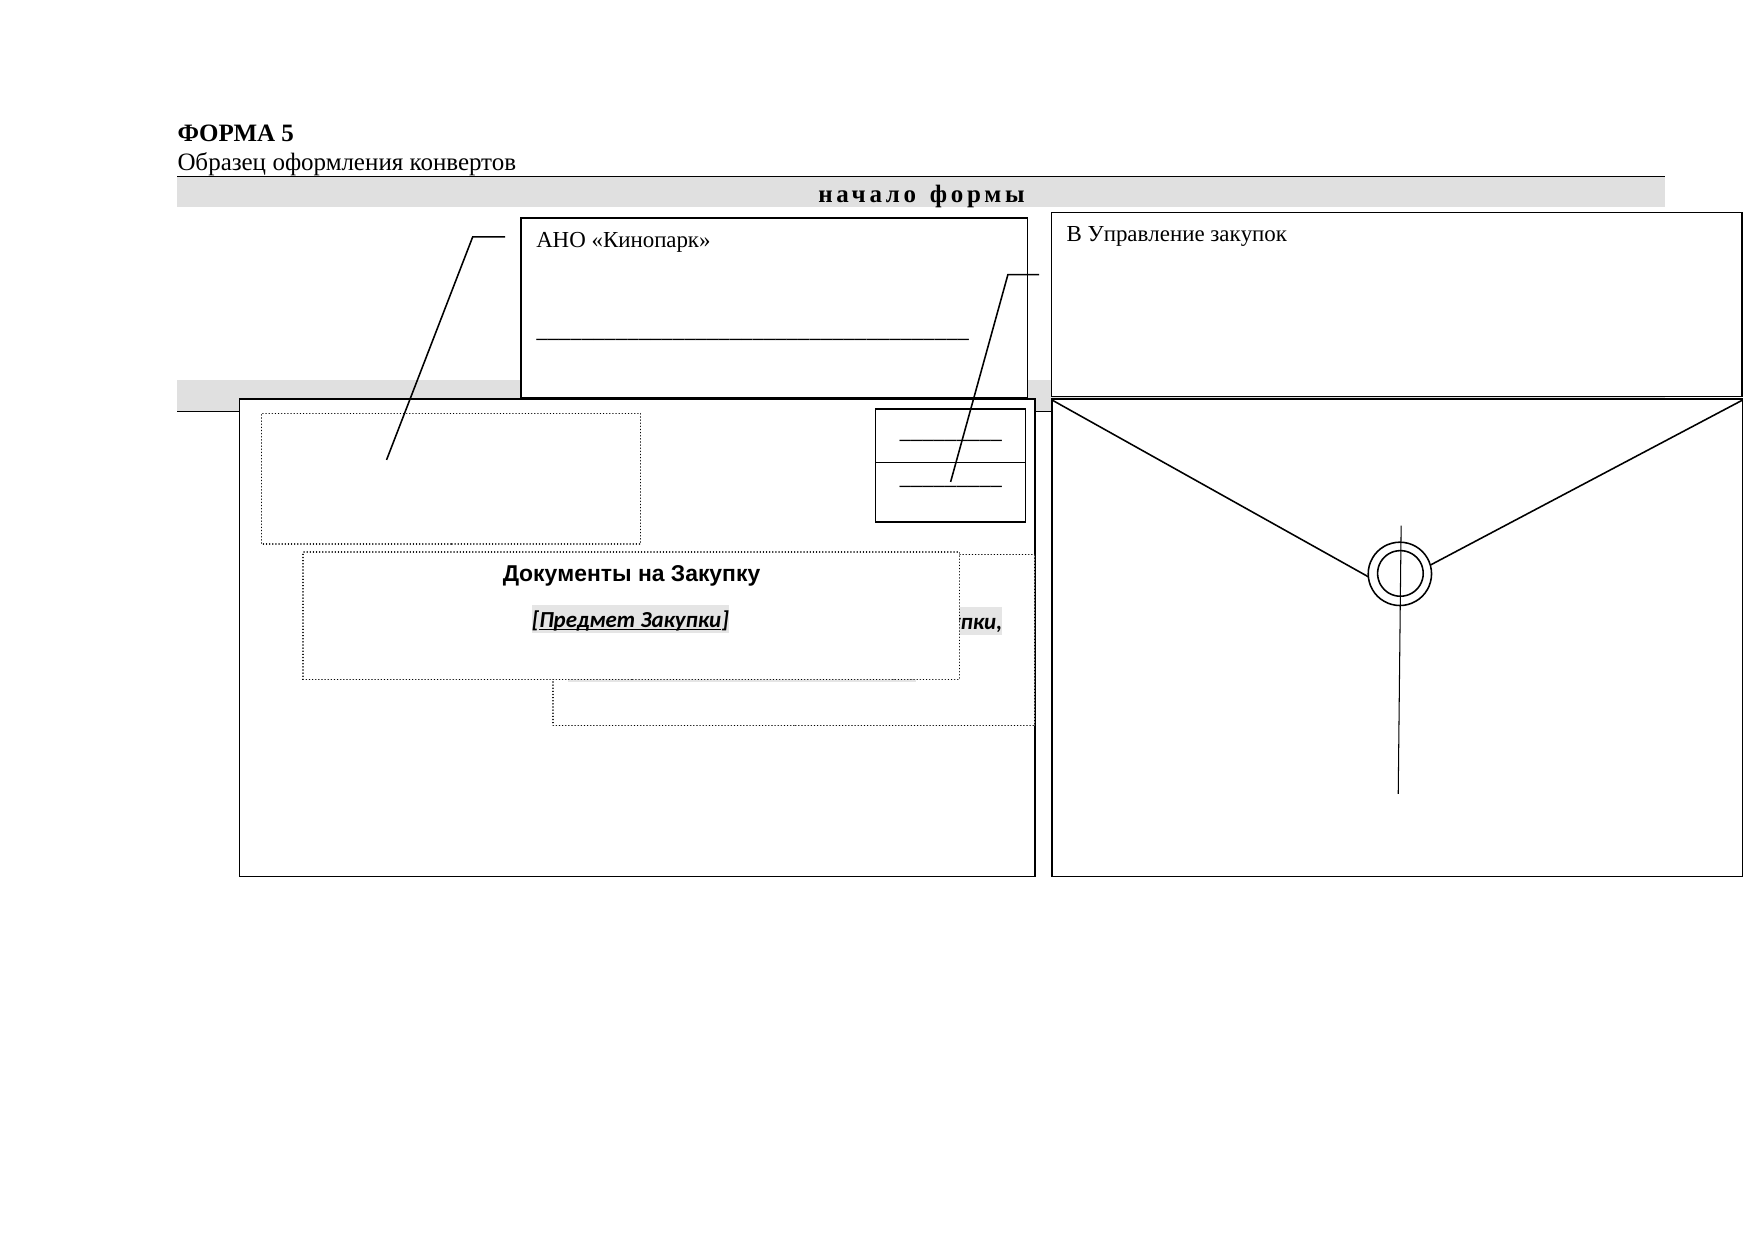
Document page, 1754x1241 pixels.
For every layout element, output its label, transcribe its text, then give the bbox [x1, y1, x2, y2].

text начало формы [177, 177, 1665, 207]
text ФОРМА 5 [177, 118, 1665, 147]
text Образец оформления конвертов [177, 147, 1665, 176]
